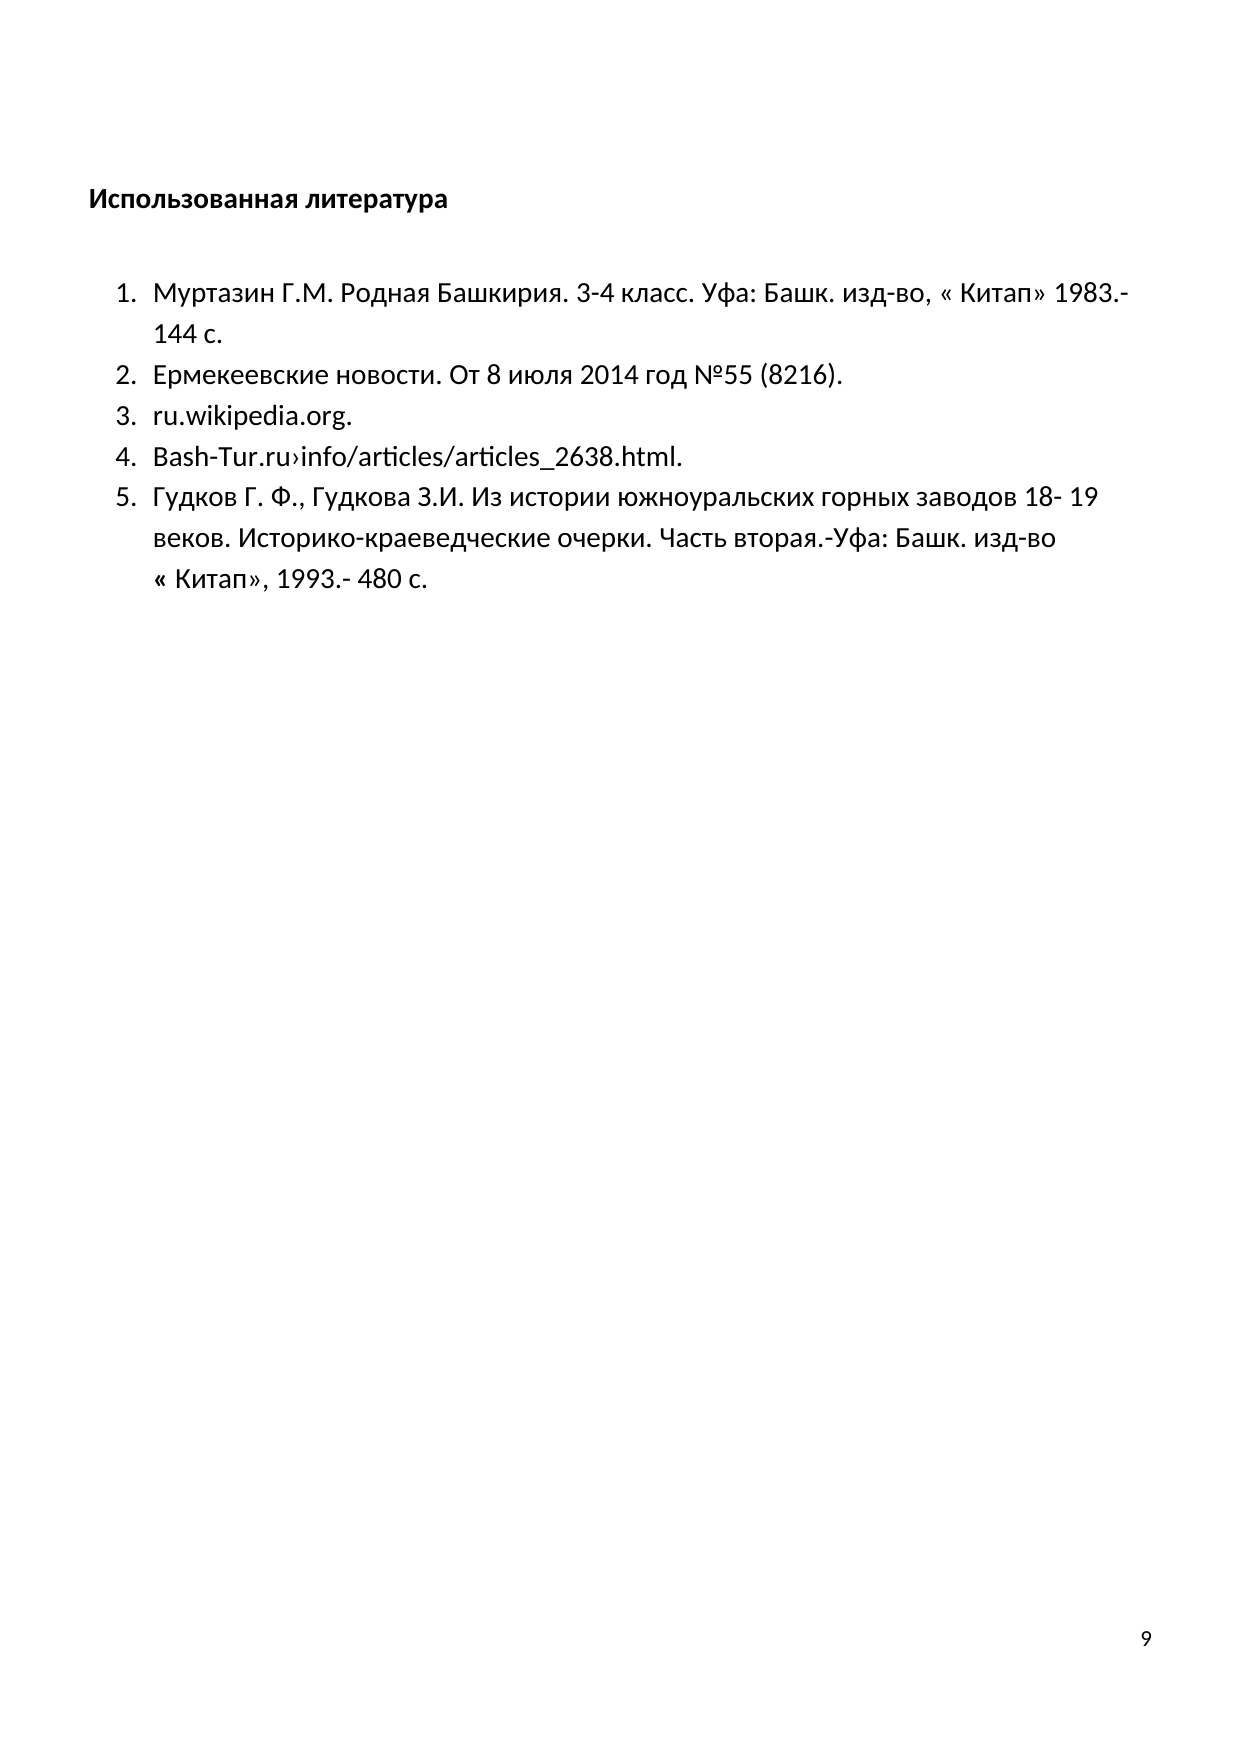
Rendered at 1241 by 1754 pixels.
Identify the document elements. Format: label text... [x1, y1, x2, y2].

text Использованная литература [89, 180, 1140, 216]
list Bash-Tur.ru›info/articles/articles_2638.html. [115, 438, 1140, 473]
list Муртазин Г.М. Родная Башкирия. 3-4 класс. Уфа: Башк. изд-во, « Китап» 1983.- 144 с. [115, 274, 1140, 350]
list Гудков Г. Ф., Гудкова З.И. Из истории южноуральских горных заводов 18- 19 веков. Историко-краеведческие очерки. Часть вторая.-Уфа: Башк. изд-во « Китап», 1993.- 480 с. [115, 478, 1140, 596]
list ru.wikipedia.org. [115, 397, 1140, 432]
list Ермекеевские новости. От 8 июля 2014 год №55 (8216). [115, 356, 1140, 391]
